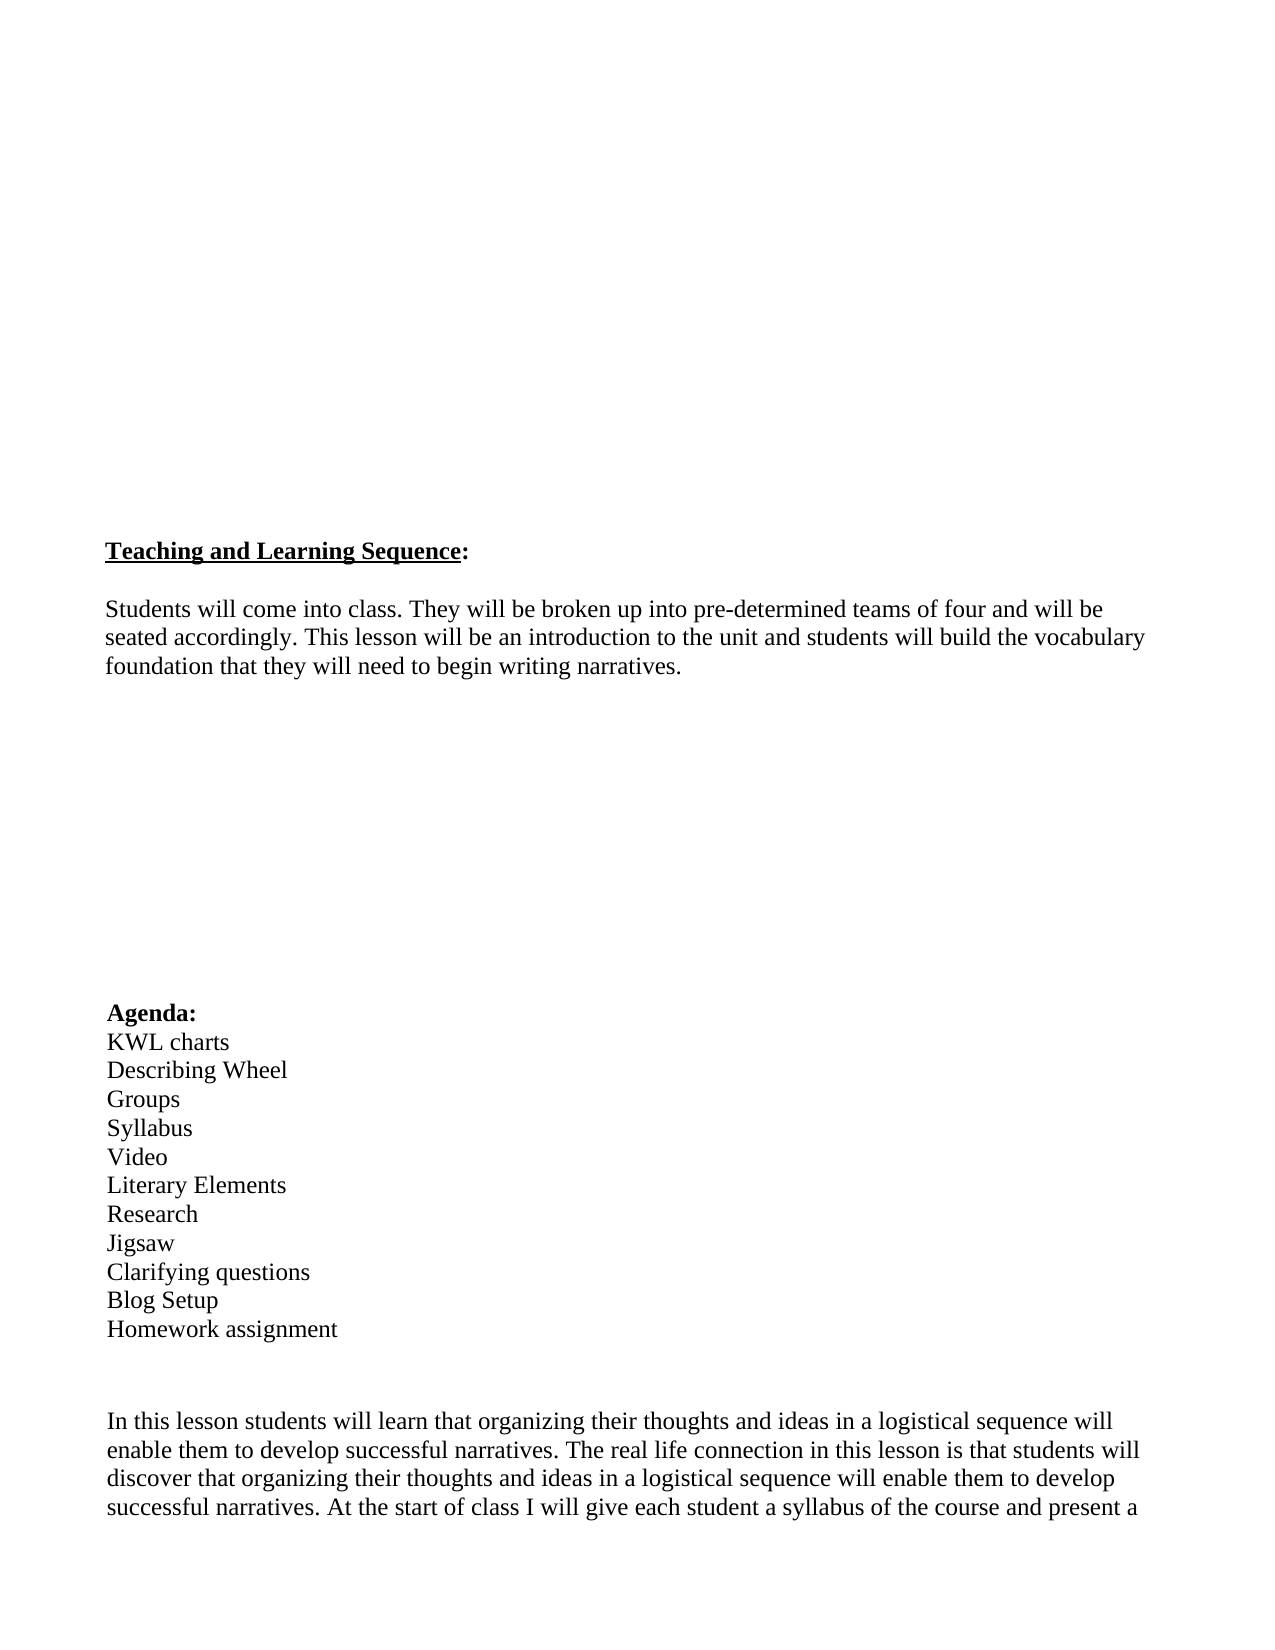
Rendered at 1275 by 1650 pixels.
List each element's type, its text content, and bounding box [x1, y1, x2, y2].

table_header Agenda: KWL charts Describing Wheel Groups Syllabus Video Literary Elements Research Jigsaw Clarifying questions Blog Setup Homework assignment [105, 996, 1179, 1404]
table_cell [105, 1404, 1179, 1522]
text Students will come into class. They will be broken up into pre-determined teams of four and will be seated accordingly. This lesson will be an introduction to the unit and students will build the vocabulary foundation that they will need to begin writing narratives. [105, 594, 1170, 680]
text Teaching and Learning Sequence: [105, 536, 1170, 565]
